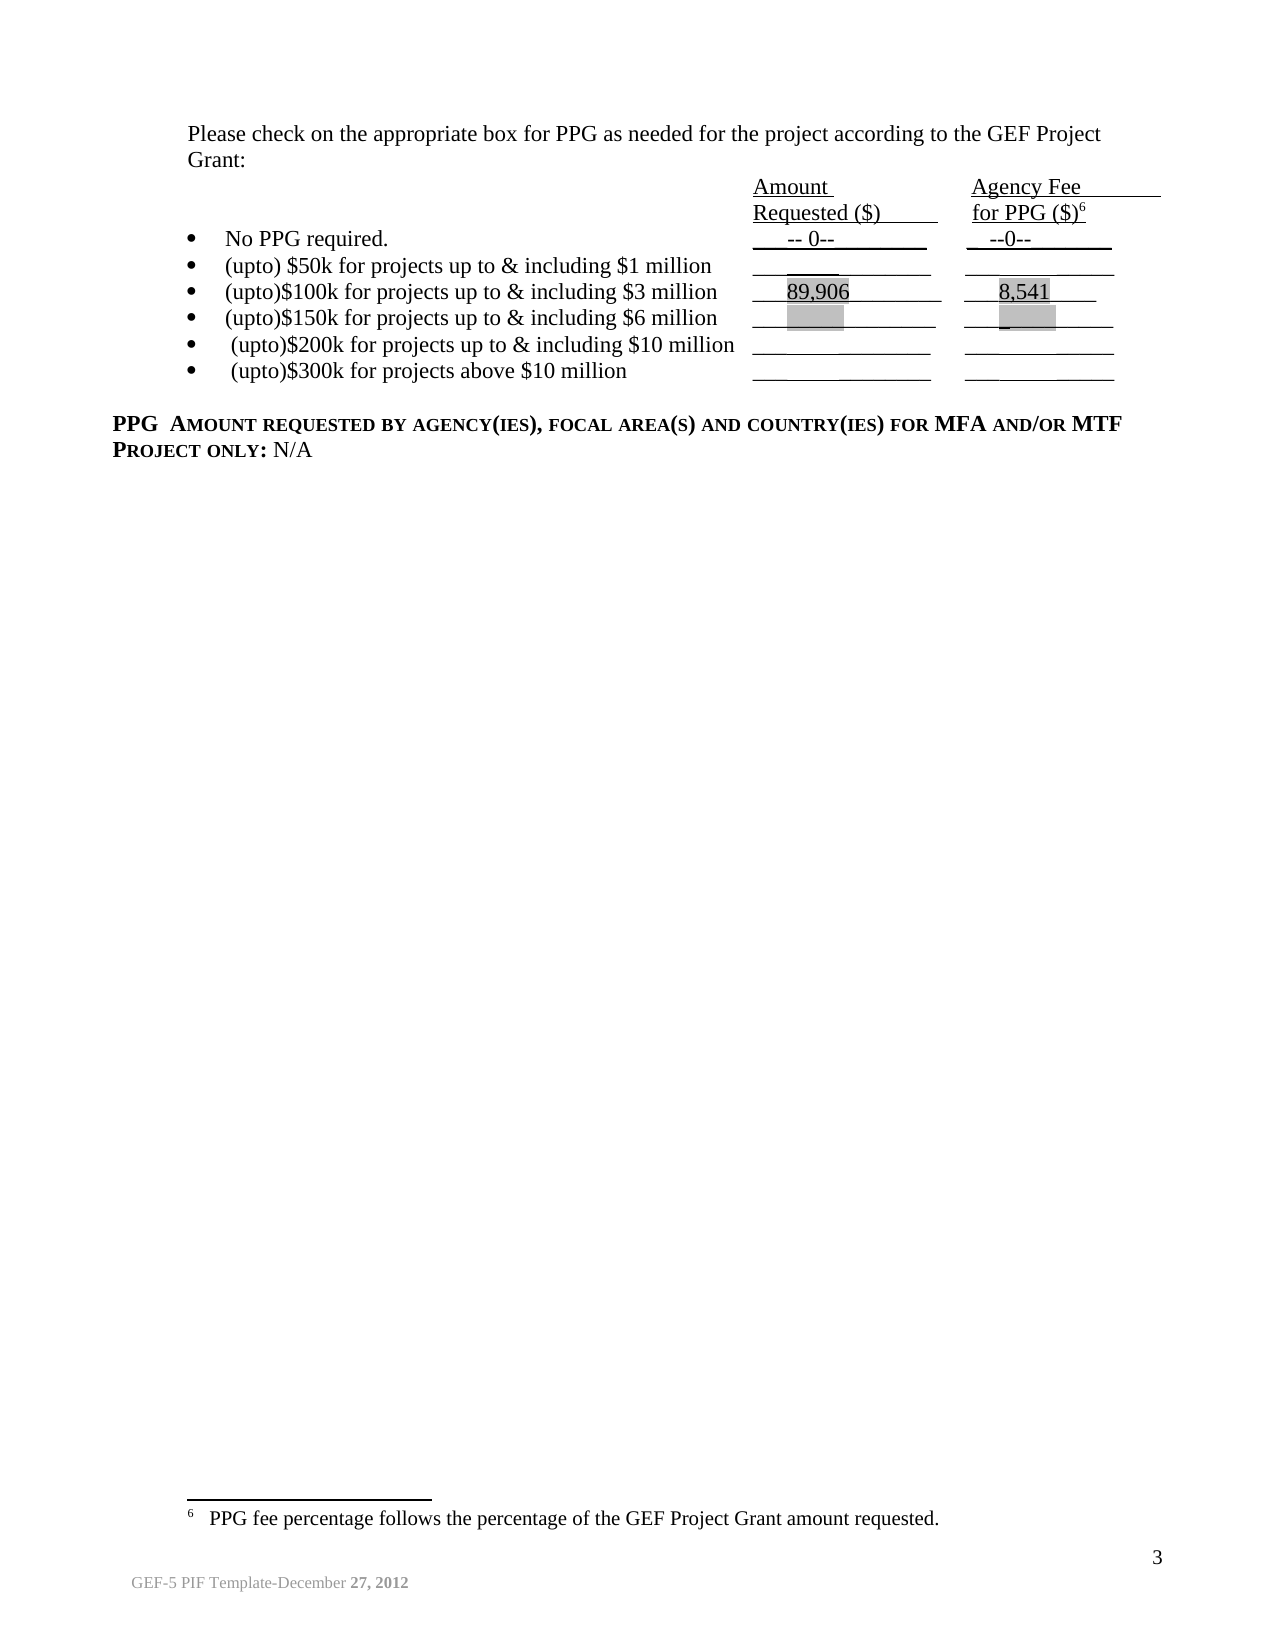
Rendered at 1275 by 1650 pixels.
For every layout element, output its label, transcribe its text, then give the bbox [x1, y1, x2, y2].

list (upto)$200k for projects up to & including $10 million ___ ________ ___ _____ [187, 331, 1162, 357]
list (upto)$100k for projects up to & including $3 million ___89,906________ ___8,541____ [187, 278, 787, 304]
text Please check on the appropriate box for PPG as needed for the project according to the GEF Project Grant: [187, 120, 1162, 173]
list (upto)$300k for projects above $10 million ___ ________ ___ _____ [187, 357, 1162, 383]
list (upto)$150k for projects up to & including $6 million ________________ _____________ [187, 304, 1162, 331]
list No PPG required. ___-- 0--________ _ --0--_______ [187, 225, 1162, 252]
text Amount Agency Fee [187, 173, 1162, 199]
text Requested ($) for PPG ($) [187, 199, 1162, 225]
text PPG Amount requested by agency(ies), focal area(s) and country(ies) for MFA and/or MTF Project only: N/A [112, 410, 1162, 463]
list (upto) $50k for projects up to & including $1 million ___ ________ ___ _____ [187, 252, 1162, 278]
